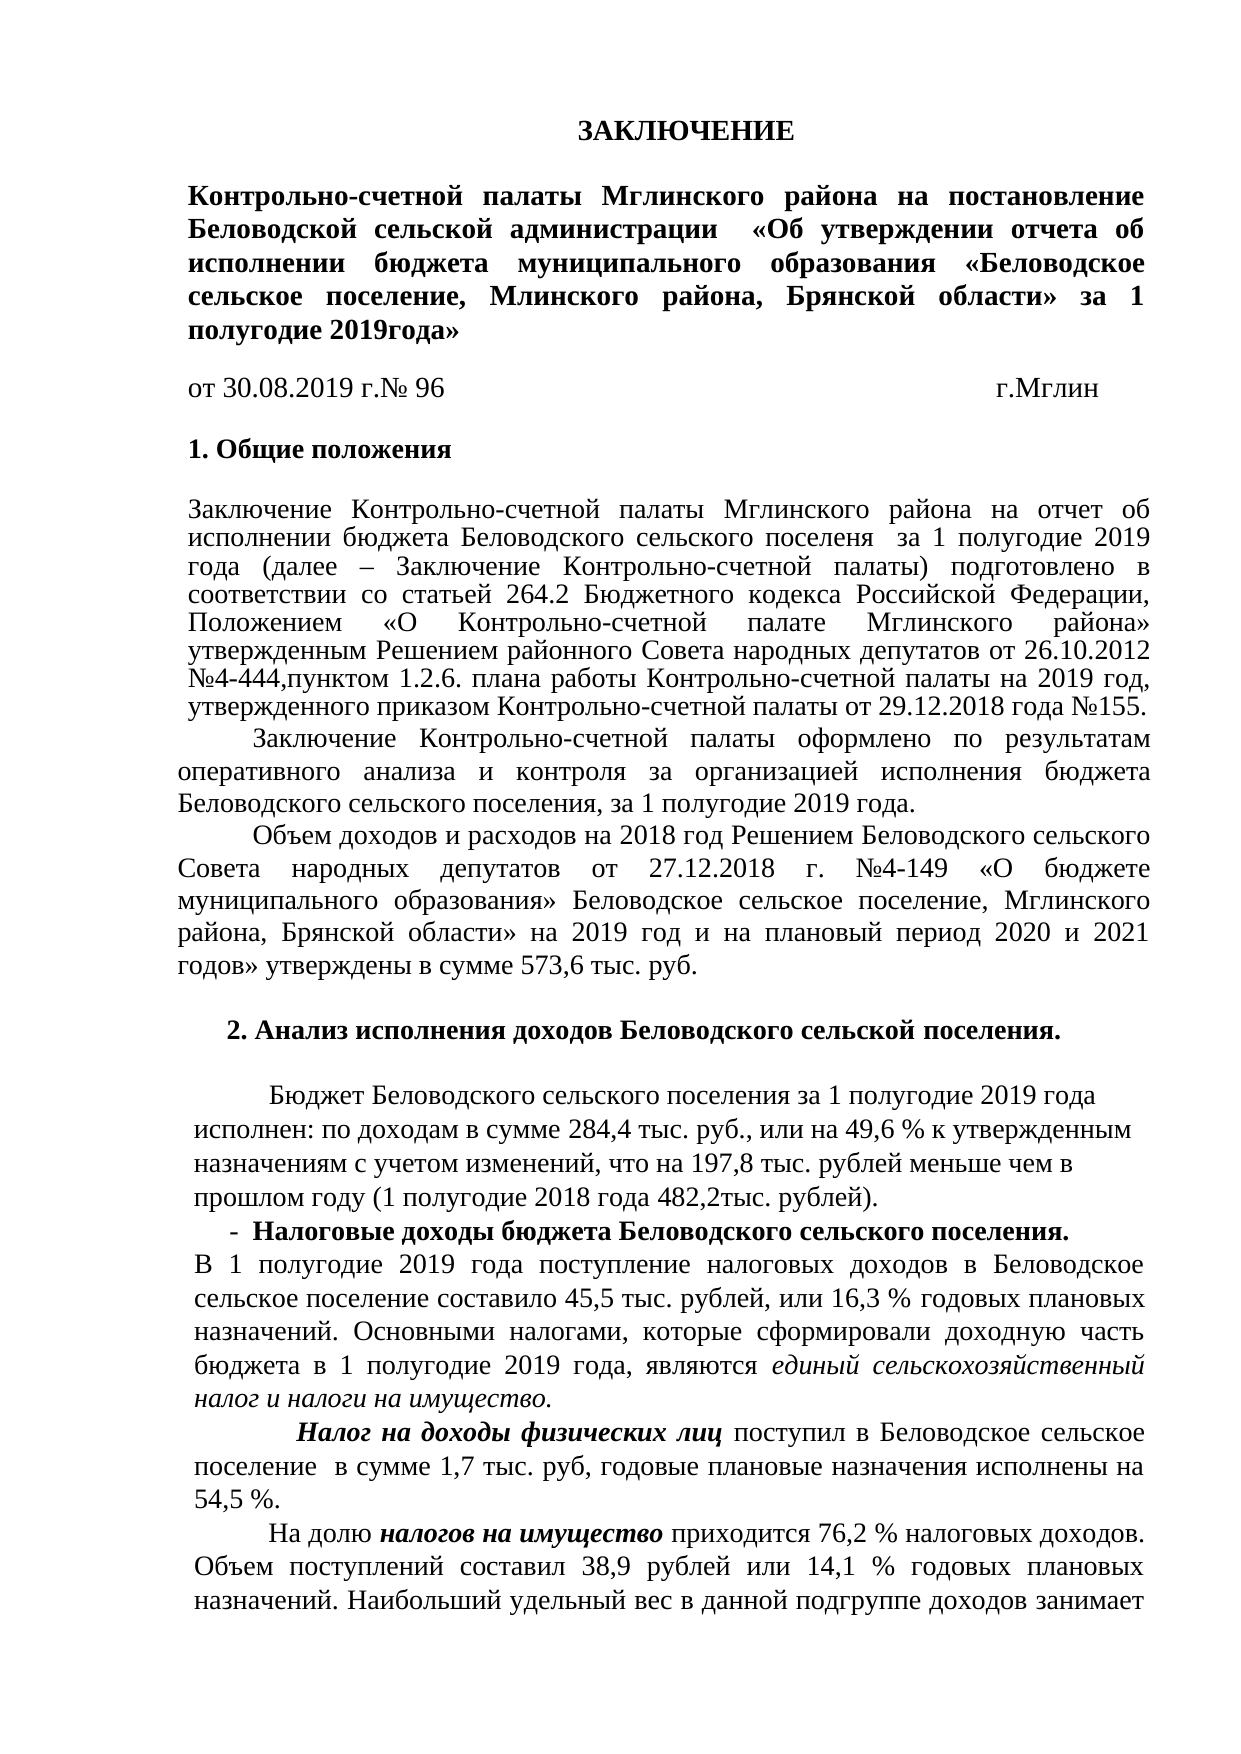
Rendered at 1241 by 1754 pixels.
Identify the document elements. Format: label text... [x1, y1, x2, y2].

text Налог на доходы физических лиц поступил в Беловодское сельское поселение в сумме 1,7 тыс. руб, годовые плановые назначения исполнены на 54,5 %. [194, 1414, 1145, 1515]
text Контрольно-счетной палаты Мглинского района на постановление Беловодской сельской администрации «Об утверждении отчета об исполнении бюджета муниципального образования «Беловодское сельское поселение, Млинского района, Брянской области» за 1 полугодие 2019года» [188, 178, 1145, 346]
text Бюджет Беловодского сельского поселения за 1 полугодие 2019 года исполнен: по доходам в сумме 284,4 тыс. руб., или на 49,6 % к утвержденным назначениям с учетом изменений, что на 197,8 тыс. рублей меньше чем в прошлом году (1 полугодие 2018 года 482,2тыс. рублей). [194, 1077, 1145, 1213]
text ЗАКЛЮЧЕНИЕ [577, 118, 1152, 146]
text 1. Общие положения [188, 436, 1152, 464]
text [194, 1515, 1145, 1616]
text Объем доходов и расходов на 2018 год Решением Беловодского сельского Совета народных депутатов от г. №4-149 «О бюджете муниципального образования» Беловодское сельское поселение, Мглинского района, Брянской области» на 2019 год и на плановый период 2020 и 2021 годов» утверждены в сумме 573,6 тыс. руб. [177, 818, 1152, 980]
text 2. Анализ исполнения доходов Беловодского сельской поселения. [177, 1013, 1152, 1045]
text - Налоговые доходы бюджета Беловодского сельского поселения. [194, 1213, 1145, 1247]
text Заключение Контрольно-счетной палаты оформлено по результатам оперативного анализа и контроля за организацией исполнения бюджета Беловодского сельского поселения, за 1 полугодие 2019 года. [177, 721, 1152, 818]
text Заключение Контрольно-счетной палаты Мглинского района на отчет об исполнении бюджета Беловодского сельского поселеня за 1 полугодие 2019 года (далее – Заключение Контрольно-счетной палаты) подготовлено в соответствии со статьей 264.2 Бюджетного кодекса Российской Федерации, Положением «О Контрольно-счетной палате Мглинского района» утвержденным Решением районного Совета народных депутатов от №4-444,пунктом 1.2.6. плана работы Контрольно-счетной палаты на 2019 год, утвержденного приказом Контрольно-счетной палаты от года №155. [188, 496, 1152, 721]
text от 30.08.2019 г.№ 96 г.Мглин [188, 375, 1152, 403]
text В 1 полугодие 2019 года поступление налоговых доходов в Беловодское сельское поселение составило 45,5 тыс. рублей, или 16,3 % годовых плановых назначений. Основными налогами, которые сформировали доходную часть бюджета в 1 полугодие 2019 года, являются единый сельскохозяйственный налог и налоги на имущество. [194, 1247, 1145, 1414]
